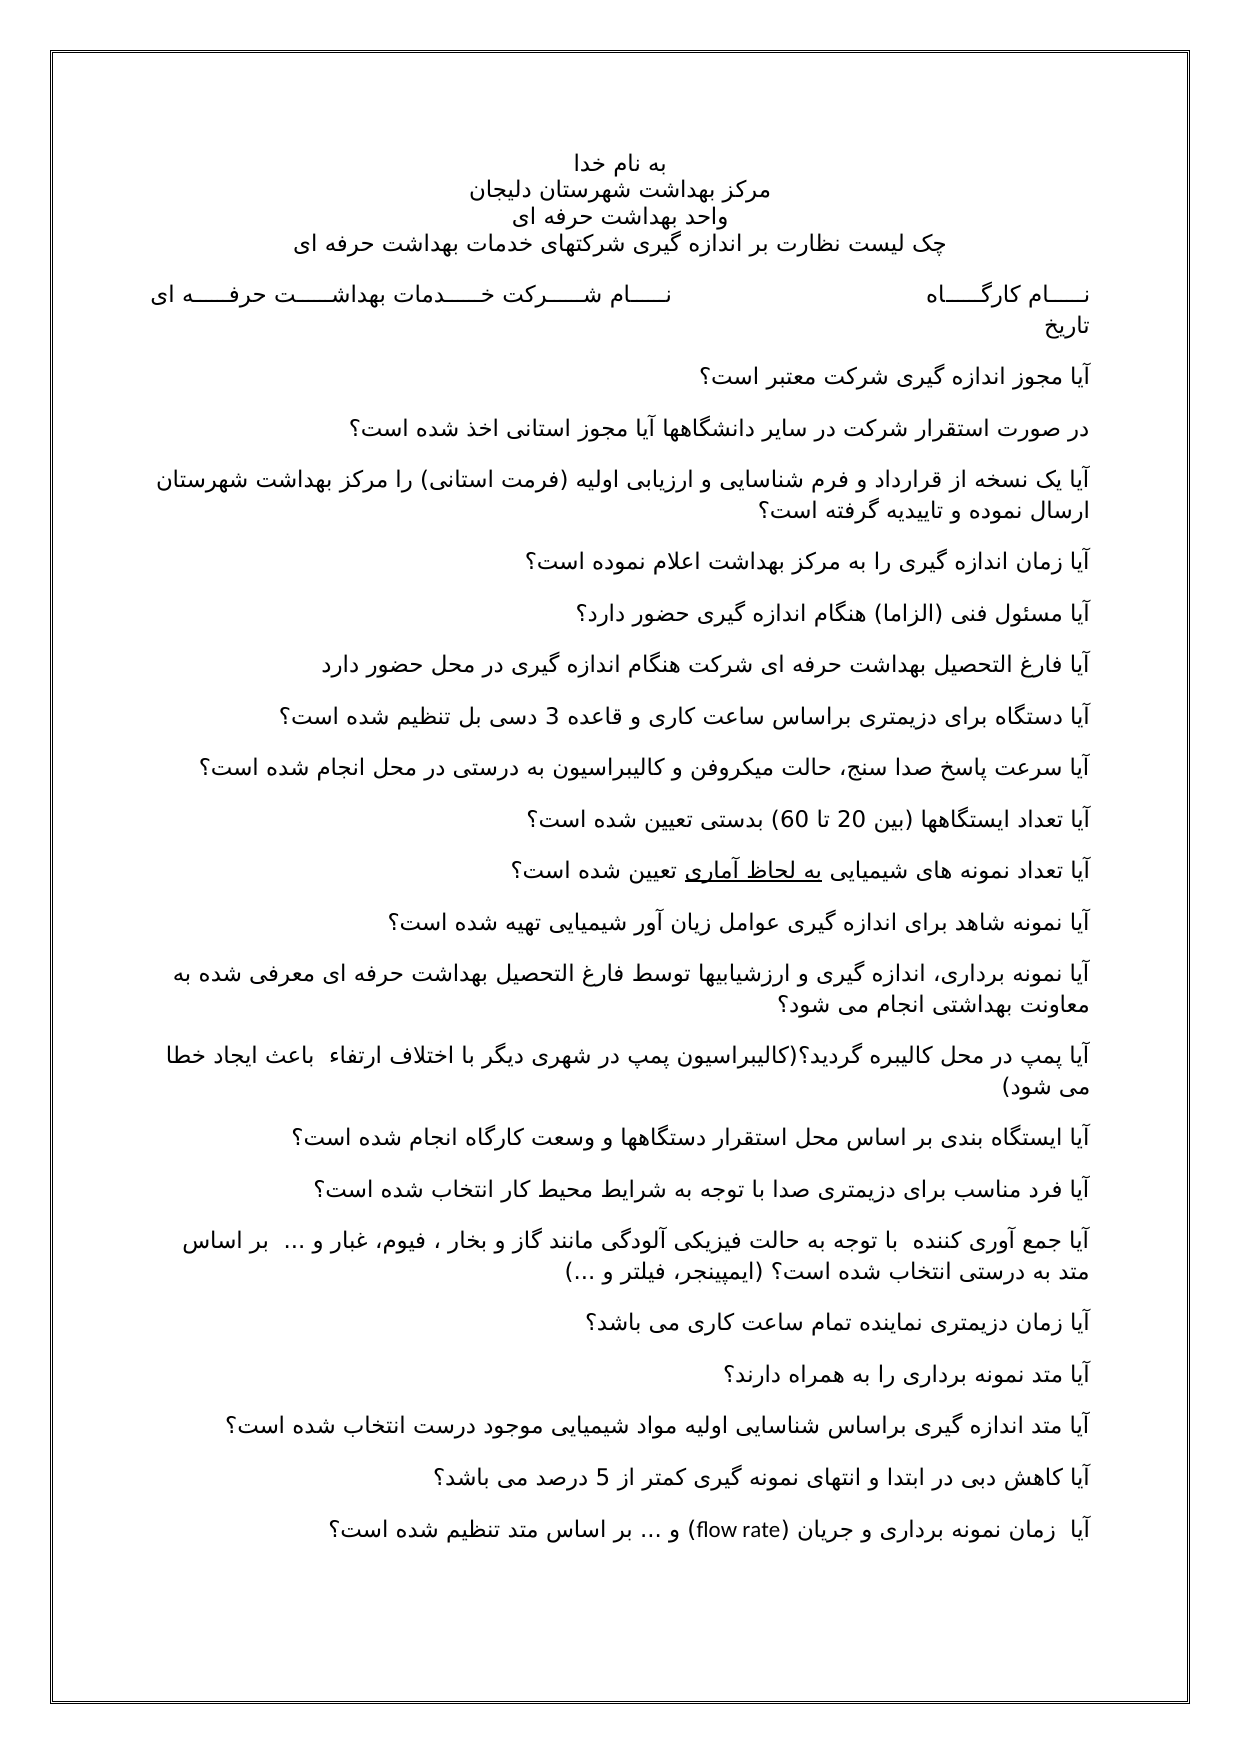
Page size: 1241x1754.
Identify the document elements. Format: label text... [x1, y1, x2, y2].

text آیا کاهش دبی در ابتدا و انتهای نمونه گیری کمتر از 5 درصد می باشد؟ [150, 1464, 1090, 1490]
text آیا تعداد ایستگاهها (بین 20 تا 60) بدستی تعیین شده است؟ [150, 806, 1090, 832]
text آیا مجوز اندازه گیری شرکت معتبر است؟ [150, 363, 1090, 390]
text به نام خدا [150, 150, 1090, 177]
text مرکز بهداشت شهرستان دلیجان [150, 177, 1090, 203]
text آیا فرد مناسب برای دزیمتری صدا با توجه به شرایط محیط کار انتخاب شده است؟ [150, 1176, 1090, 1202]
text آیا پمپ در محل کالیبره گردید؟(کالیبراسیون پمپ در شهری دیگر با اختلاف ارتفاء باعث ایجاد خطا می شود) [150, 1042, 1090, 1099]
text آیا نمونه برداری، اندازه گیری و ارزشیابیها توسط فارغ التحصیل بهداشت حرفه ای معرفی شده به معاونت بهداشتی انجام می شود؟ [150, 960, 1090, 1017]
text آیا فارغ التحصیل بهداشت حرفه ای شرکت هنگام اندازه گیری در محل حضور دارد [150, 651, 1090, 678]
text واحد بهداشت حرفه ای [150, 203, 1090, 230]
text نام کارگاه نام شرکت خدمات بهداشت حرفه ای تاریخ [150, 281, 1090, 339]
text آیا دستگاه برای دزیمتری براساس ساعت کاری و قاعده 3 دسی بل تنظیم شده است؟ [150, 703, 1090, 729]
text آیا ایستگاه بندی بر اساس محل استقرار دستگاهها و وسعت کارگاه انجام شده است؟ [150, 1124, 1090, 1151]
text آیا جمع آوری کننده با توجه به حالت فیزیکی آلودگی مانند گاز و بخار ، فیوم، غبار و ... بر اساس متد به درستی انتخاب شده است؟ (ایمپینجر، فیلتر و ...) [150, 1227, 1090, 1284]
text آیا مسئول فنی (الزاما) هنگام اندازه گیری حضور دارد؟ [150, 600, 1090, 627]
text آیا سرعت پاسخ صدا سنج، حالت میکروفن و کالیبراسیون به درستی در محل انجام شده است؟ [150, 754, 1090, 781]
text آیا تعداد نمونه های شیمیایی به لحاظ آماری تعیین شده است؟ [150, 857, 1090, 884]
text آیا زمان دزیمتری نماینده تمام ساعت کاری می باشد؟ [150, 1309, 1090, 1336]
text در صورت استقرار شرکت در سایر دانشگاهها آیا مجوز استانی اخذ شده است؟ [150, 415, 1090, 442]
text آیا نمونه شاهد برای اندازه گیری عوامل زیان آور شیمیایی تهیه شده است؟ [150, 909, 1090, 935]
text چک لیست نظارت بر اندازه گیری شرکتهای خدمات بهداشت حرفه ای [150, 230, 1090, 257]
text آیا زمان اندازه گیری را به مرکز بهداشت اعلام نموده است؟ [150, 548, 1090, 575]
text آیا زمان نمونه برداری و جریان (flow rate) و ... بر اساس متد تنظیم شده است؟ [150, 1515, 1090, 1543]
text آیا متد نمونه برداری را به همراه دارند؟ [150, 1361, 1090, 1387]
text آیا متد اندازه گیری براساس شناسایی اولیه مواد شیمیایی موجود درست انتخاب شده است؟ [150, 1412, 1090, 1439]
text آیا یک نسخه از قرارداد و فرم شناسایی و ارزیابی اولیه (فرمت استانی) را مرکز بهداشت شهرستان ارسال نموده و تاییدیه گرفته است؟ [150, 466, 1090, 524]
